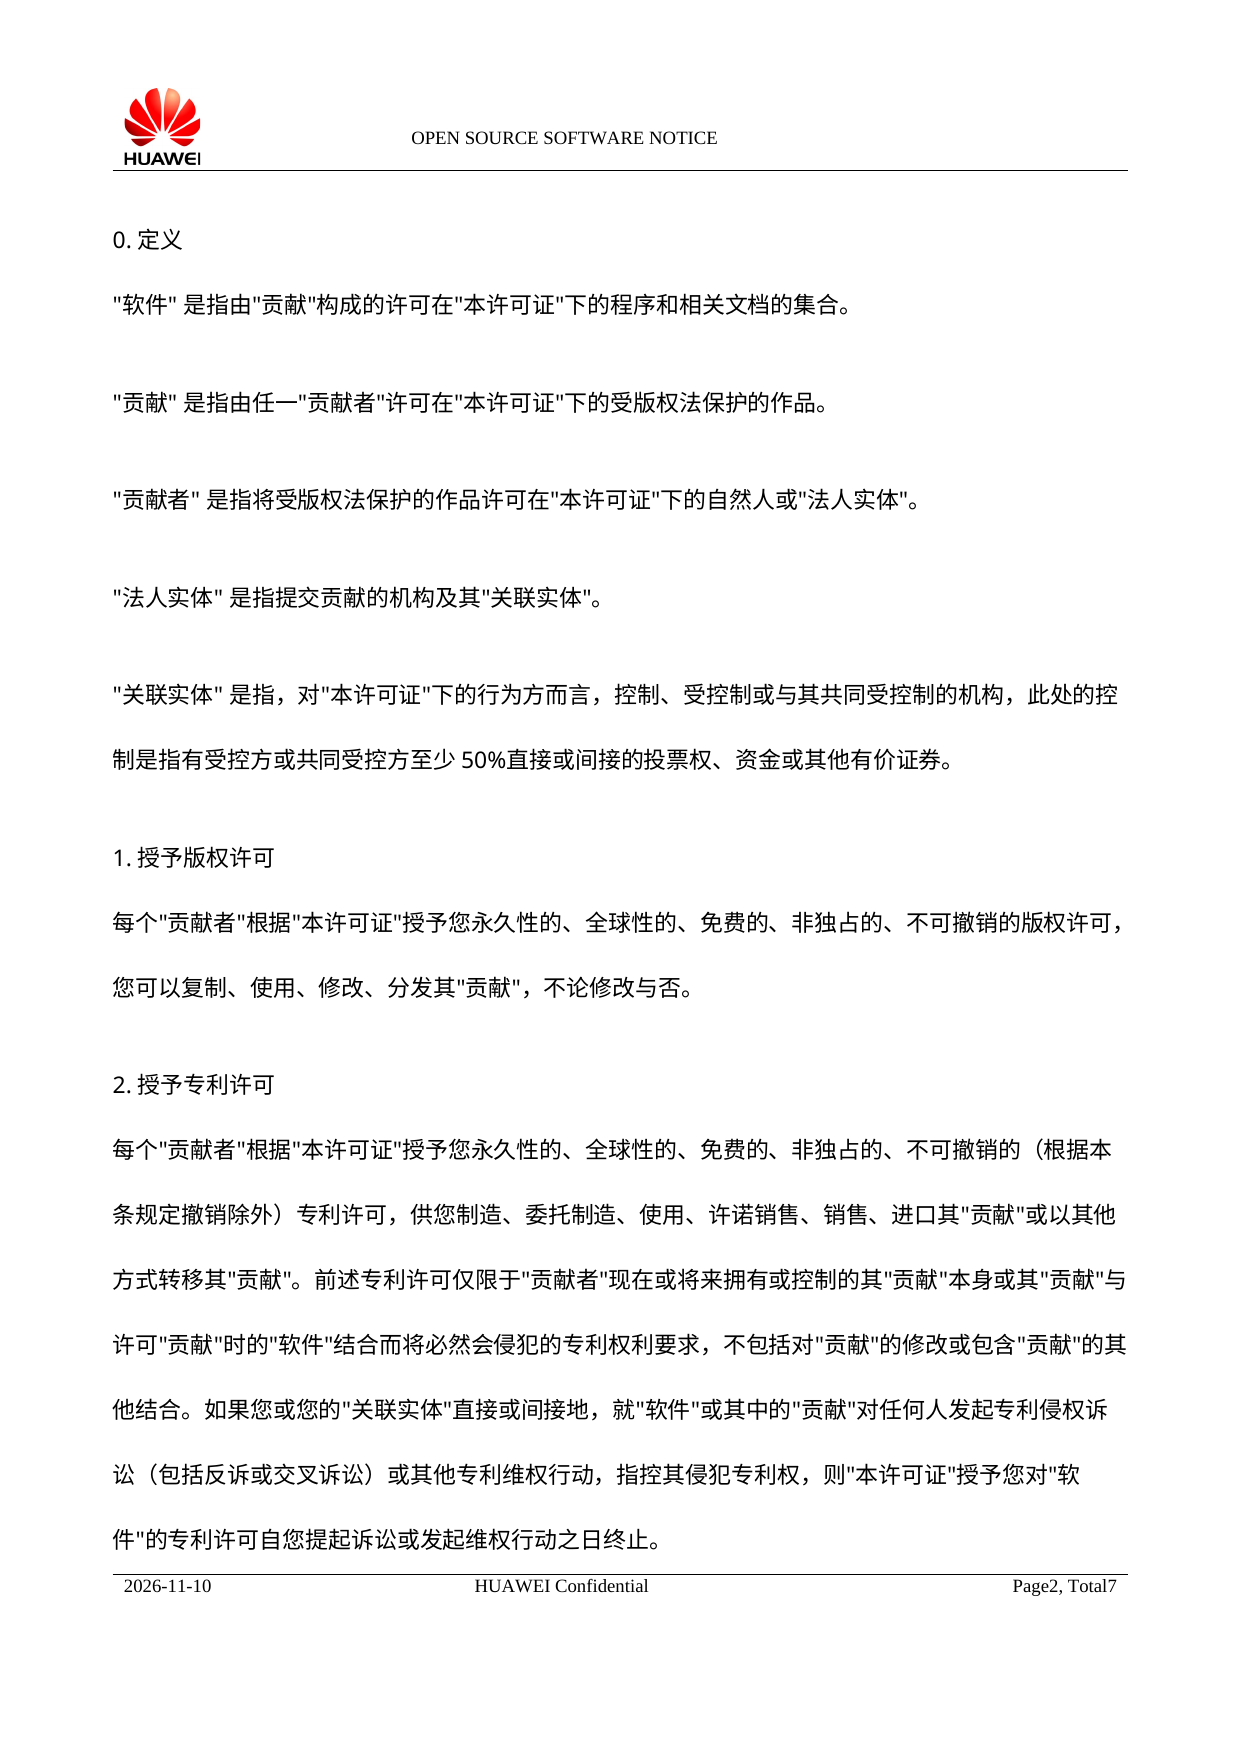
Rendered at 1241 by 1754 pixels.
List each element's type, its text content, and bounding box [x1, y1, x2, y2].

text "贡献" 是指由任一"贡献者"许可在"本许可证"下的受版权法保护的作品。 [112, 369, 1128, 434]
text 2. 授予专利许可 [112, 1051, 1128, 1116]
text 0. 定义 [112, 206, 1128, 271]
text 1. 授予版权许可 [112, 824, 1128, 889]
text "软件" 是指由"贡献"构成的许可在"本许可证"下的程序和相关文档的集合。 [112, 271, 1128, 336]
picture [124, 88, 201, 165]
text 每个"贡献者"根据"本许可证"授予您永久性的、全球性的、免费的、非独占的、不可撤销的（根据本条规定撤销除外）专利许可，供您制造、委托制造、使用、许诺销售、销售、进口其"贡献"或以其他方式转移其"贡献"。前述专利许可仅限于"贡献者"现在或将来拥有或控制的其"贡献"本身或其"贡献"与许可"贡献"时的"软件"结合而将必然会侵犯的专利权利要求，不包括对"贡献"的修改或包含"贡献"的其他结合。如果您或您的"关联实体"直接或间接地，就"软件"或其中的"贡献"对任何人发起专利侵权诉讼（包括反诉或交叉诉讼）或其他专利维权行动，指控其侵犯专利权，则"本许可证"授予您对"软件"的专利许可自您提起诉讼或发起维权行动之日终止。 [112, 1116, 1128, 1571]
text "法人实体" 是指提交贡献的机构及其"关联实体"。 [112, 564, 1128, 629]
text "贡献者" 是指将受版权法保护的作品许可在"本许可证"下的自然人或"法人实体"。 [112, 466, 1128, 531]
text "关联实体" 是指，对"本许可证"下的行为方而言，控制、受控制或与其共同受控制的机构，此处的控制是指有受控方或共同受控方至少50%直接或间接的投票权、资金或其他有价证券。 [112, 661, 1128, 791]
text 每个"贡献者"根据"本许可证"授予您永久性的、全球性的、免费的、非独占的、不可撤销的版权许可，您可以复制、使用、修改、分发其"贡献"，不论修改与否。 [112, 889, 1128, 1019]
